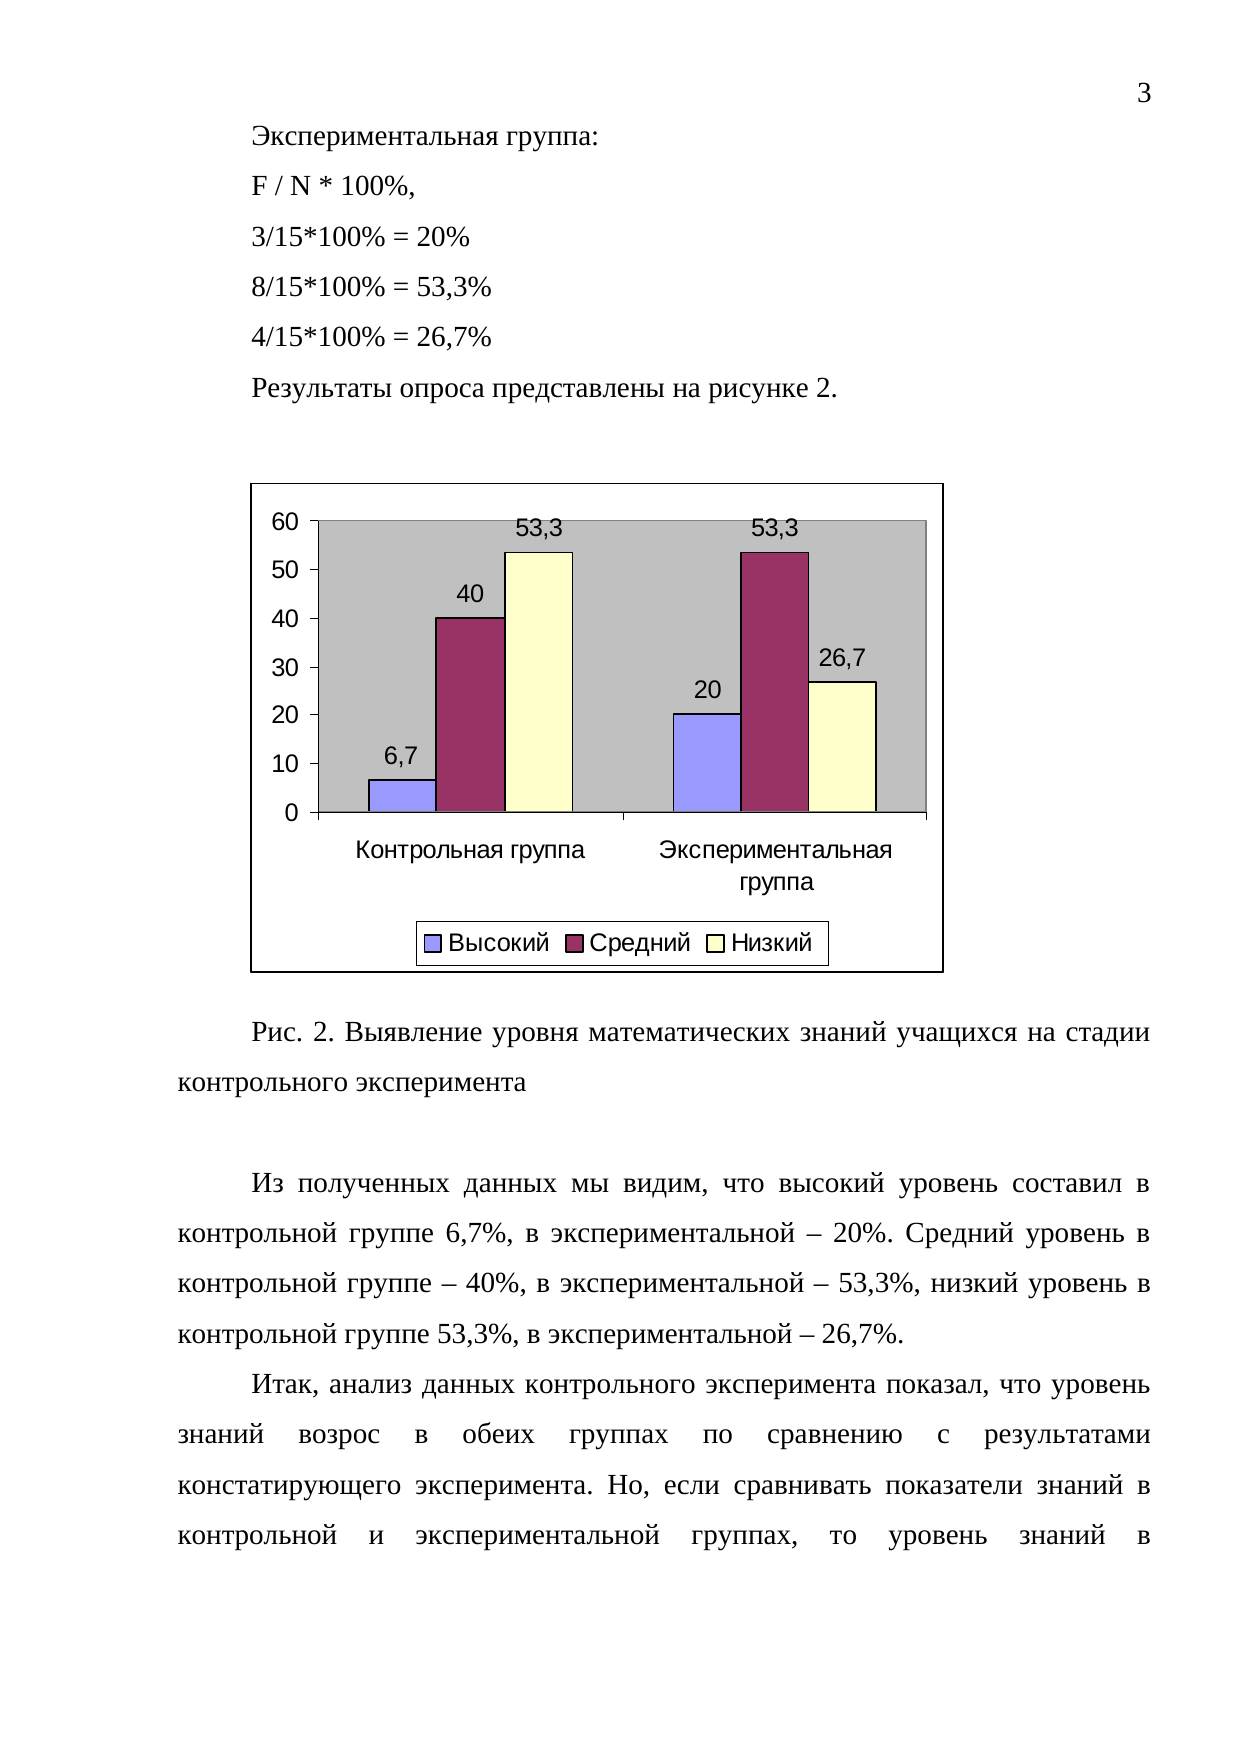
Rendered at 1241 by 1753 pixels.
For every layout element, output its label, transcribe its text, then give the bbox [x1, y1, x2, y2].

text Экспериментальная группа: [177, 118, 1152, 152]
text Из полученных данных мы видим, что высокий уровень составил в контрольной группе 6,7%, в экспериментальной – 20%. Средний уровень в контрольной группе – 40%, в экспериментальной – 53,3%, низкий уровень в контрольной группе 53,3%, в экспериментальной – 26,7%. [177, 1165, 1152, 1349]
text 3/15*100% = 20% [177, 219, 1152, 252]
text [177, 1366, 1152, 1551]
text F / N * 100%, [177, 168, 1152, 202]
text Результаты опроса представлены на рисунке 2. [177, 370, 1152, 403]
text Рис. 2. Выявление уровня математических знаний учащихся на стадии контрольного эксперимента [177, 470, 1152, 1098]
text 4/15*100% = 26,7% [177, 319, 1152, 353]
text 8/15*100% = 53,3% [177, 269, 1152, 303]
